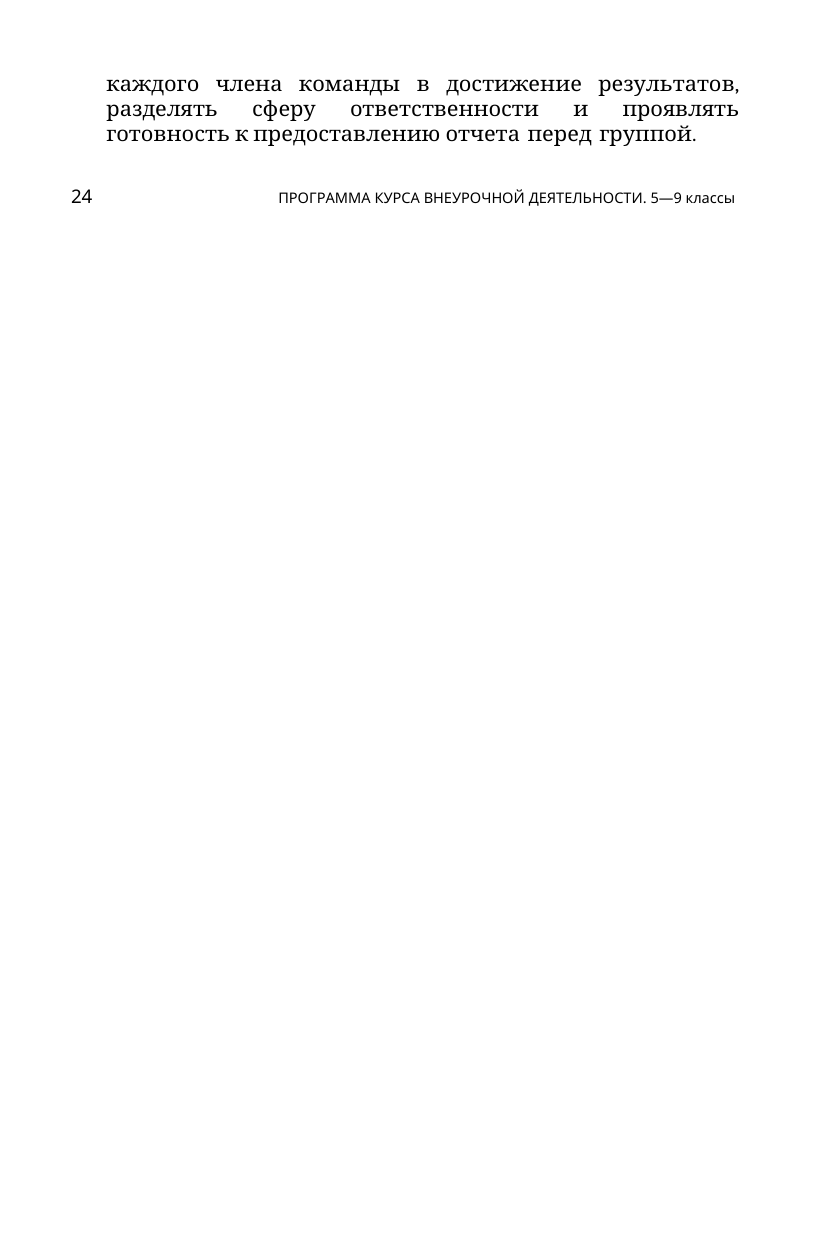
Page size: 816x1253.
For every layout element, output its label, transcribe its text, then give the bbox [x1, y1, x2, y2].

text 24 ПРОГРАММА КУРСА ВНЕУРОЧНОЙ ДЕЯТЕЛЬНОСТИ. 5—9 классы [71, 183, 755, 209]
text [88, 73, 739, 147]
